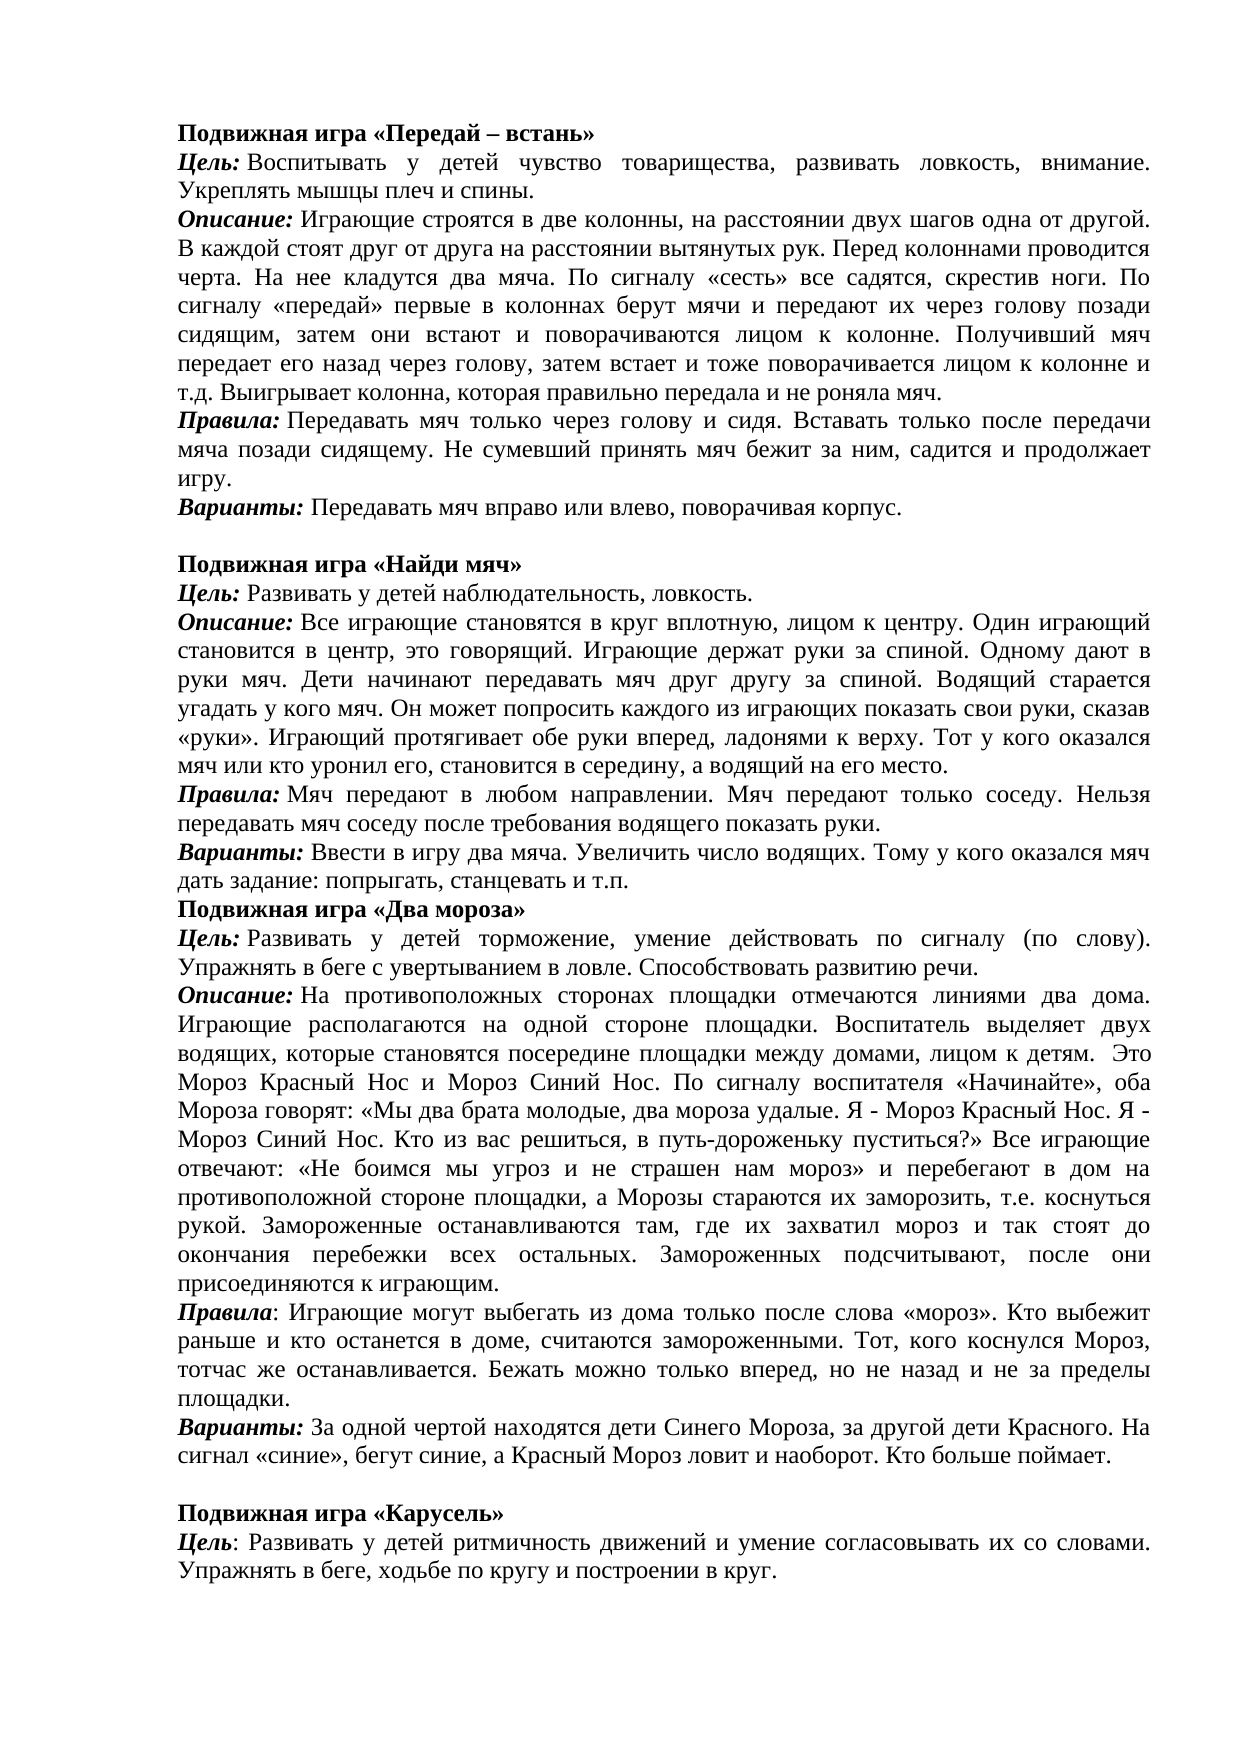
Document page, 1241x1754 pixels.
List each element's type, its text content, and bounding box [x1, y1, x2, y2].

text Цель: Развивать у детей торможение, умение действовать по сигналу (по слову). Упражнять в беге с увертыванием в ловле. Способствовать развитию речи. [177, 923, 1152, 981]
text Подвижная игра «Два мороза» [177, 894, 1152, 923]
text Подвижная игра «Найди мяч» [177, 549, 1152, 578]
text Подвижная игра «Карусель» [177, 1498, 1152, 1527]
text Описание: Играющие строятся в две колонны, на расстоянии двух шагов одна от другой. В каждой стоят друг от друга на расстоянии вытянутых рук. Перед колоннами проводится черта. На нее кладутся два мяча. По сигналу «сесть» все садятся, скрестив ноги. По сигналу «передай» первые в колоннах берут мячи и передают их через голову позади сидящим, затем они встают и поворачиваются лицом к колонне. Получивший мяч передает его назад через голову, затем встает и тоже поворачивается лицом к колонне и т.д. Выигрывает колонна, которая правильно передала и не роняла мяч. [177, 204, 1152, 406]
text Подвижная игра «Передай – встань» [177, 118, 1152, 147]
text Правила: Мяч передают в любом направлении. Мяч передают только соседу. Нельзя передавать мяч соседу после требования водящего показать руки. [177, 779, 1152, 837]
text Описание: Все играющие становятся в круг вплотную, лицом к центру. Один играющий становится в центр, это говорящий. Играющие держат руки за спиной. Одному дают в руки мяч. Дети начинают передавать мяч друг другу за спиной. Водящий старается угадать у кого мяч. Он может попросить каждого из играющих показать свои руки, сказав «руки». Играющий протягивает обе руки вперед, ладонями к верху. Тот у кого оказался мяч или кто уронил его, становится в середину, а водящий на его место. [177, 607, 1152, 779]
text Цель: Развивать у детей ритмичность движений и умение согласовывать их со словами. Упражнять в беге, ходьбе по кругу и построении в круг. [177, 1527, 1152, 1584]
text Описание: На противоположных сторонах площадки отмечаются линиями два дома. Играющие располагаются на одной стороне площадки. Воспитатель выделяет двух водящих, которые становятся посередине площадки между домами, лицом к детям. Это Мороз Красный Нос и Мороз Синий Нос. По сигналу воспитателя «Начинайте», оба Мороза говорят: «Мы два брата молодые, два мороза удалые. Я - Мороз Красный Нос. Я - Мороз Синий Нос. Кто из вас решиться, в путь-дороженьку пуститься?» Все играющие отвечают: «Не боимся мы угроз и не страшен нам мороз» и перебегают в дом на противоположной стороне площадки, а Морозы стараются их заморозить, т.е. коснуться рукой. Замороженные останавливаются там, где их захватил мороз и так стоят до окончания перебежки всех остальных. Замороженных подсчитывают, после они присоединяются к играющим. [177, 981, 1152, 1297]
text Цель: Воспитывать у детей чувство товарищества, развивать ловкость, внимание. Укреплять мышцы плеч и спины. [177, 147, 1152, 204]
text Варианты: Передавать мяч вправо или влево, поворачивая корпус. [177, 492, 1152, 521]
text Правила: Играющие могут выбегать из дома только после слова «мороз». Кто выбежит раньше и кто останется в доме, считаются замороженными. Тот, кого коснулся Мороз, тотчас же останавливается. Бежать можно только вперед, но не назад и не за пределы площадки. [177, 1297, 1152, 1412]
text Варианты: Ввести в игру два мяча. Увеличить число водящих. Тому у кого оказался мяч дать задание: попрыгать, станцевать и т.п. [177, 837, 1152, 894]
text Варианты: За одной чертой находятся дети Синего Мороза, за другой дети Красного. На сигнал «синие», бегут синие, а Красный Мороз ловит и наоборот. Кто больше поймает. [177, 1412, 1152, 1469]
text Правила: Передавать мяч только через голову и сидя. Вставать только после передачи мяча позади сидящему. Не сумевший принять мяч бежит за ним, садится и продолжает игру. [177, 406, 1152, 492]
text Цель: Развивать у детей наблюдательность, ловкость. [177, 578, 1152, 607]
